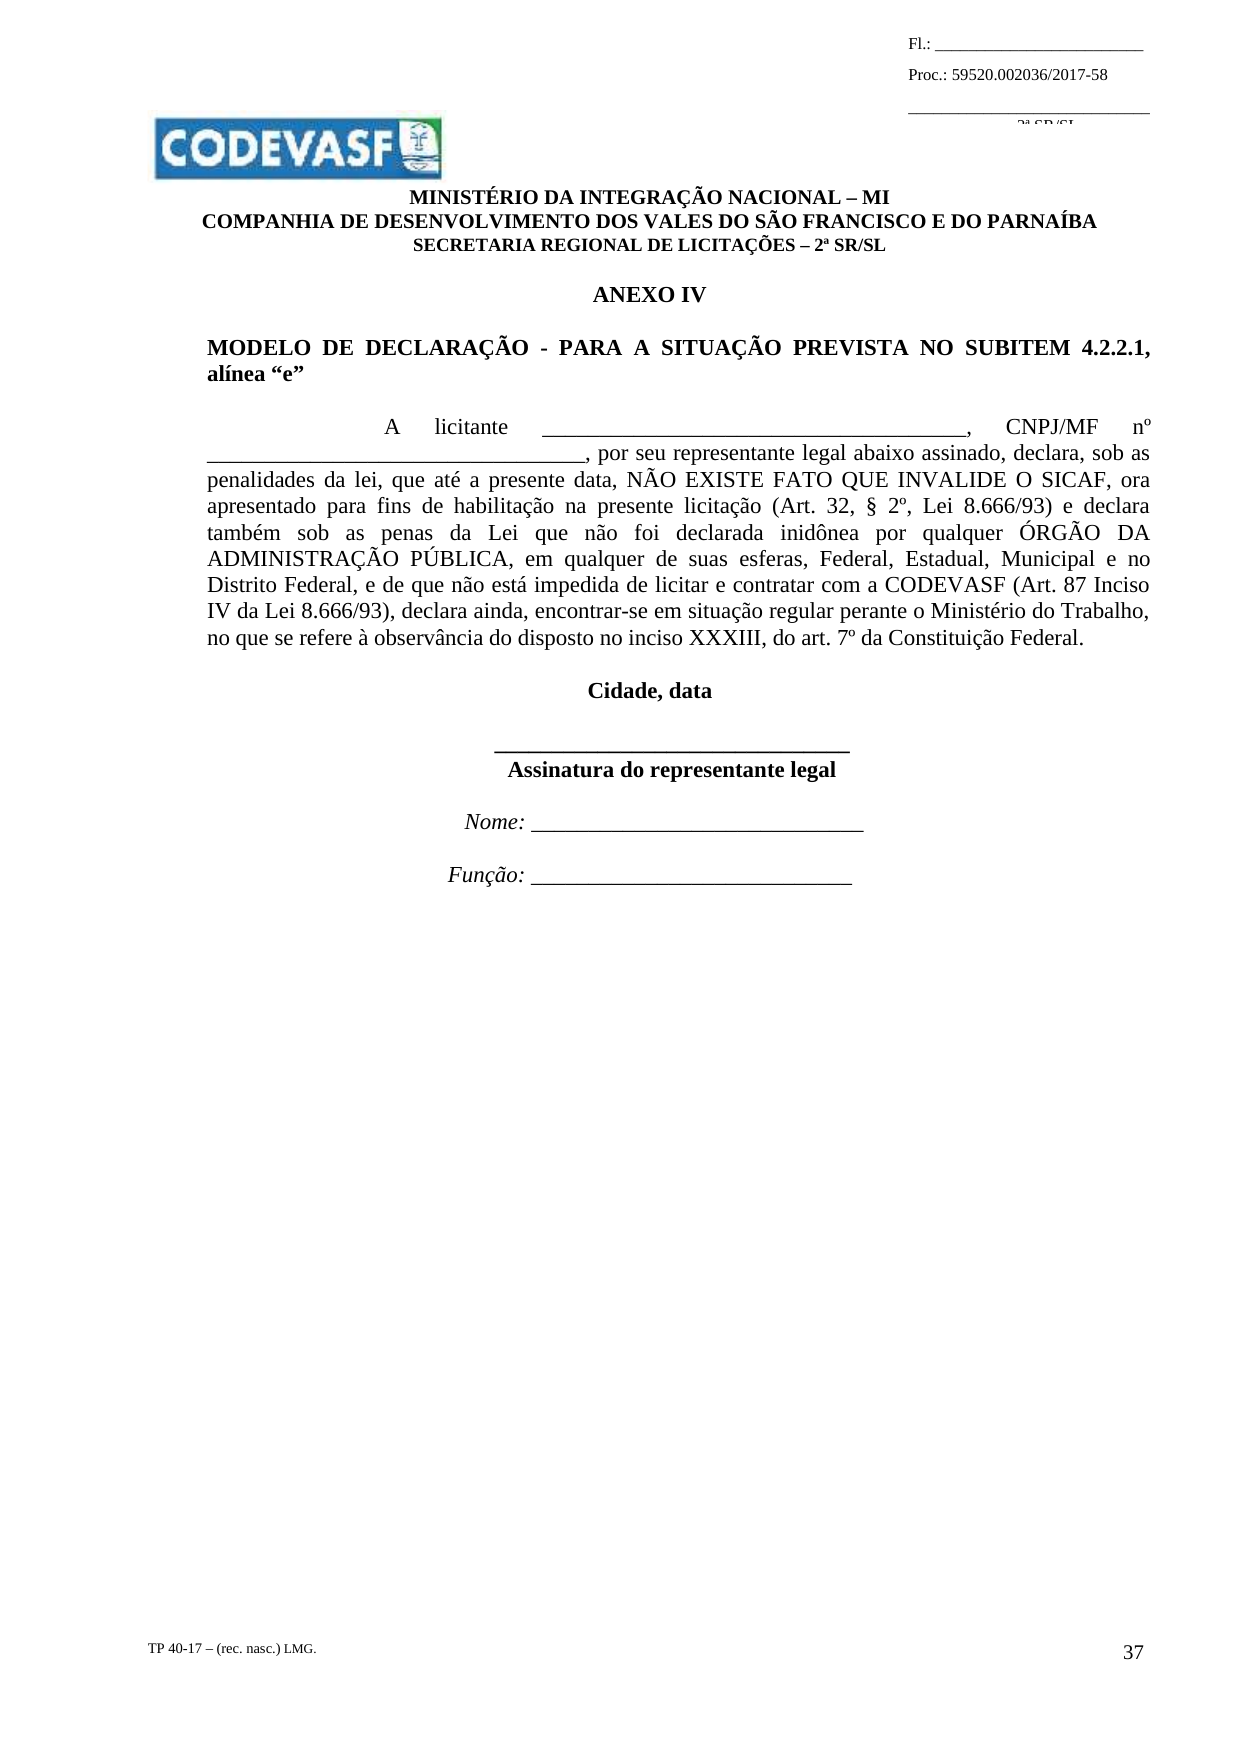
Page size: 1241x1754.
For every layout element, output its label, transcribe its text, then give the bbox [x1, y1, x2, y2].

text MODELO DE DECLARAÇÃO - PARA A SITUAÇÃO PREVISTA NO SUBITEM 4.2.2.1, alínea “e” [207, 334, 1152, 387]
subtitle ANEXO IV [148, 281, 1152, 308]
text A licitante _____________________________________, CNPJ/MF nº _________________________________, por seu representante legal abaixo assinado, declara, sob as penalidades da lei, que até a presente data, NÃO EXISTE FATO QUE INVALIDE O SICAF, ora apresentado para fins de habilitação na presente licitação (Art. 32, § 2º, Lei 8.666/93) e declara também sob as penas da Lei que não foi declarada inidônea por qualquer ÓRGÃO DA ADMINISTRAÇÃO PÚBLICA, em qualquer de suas esferas, Federal, Estadual, Municipal e no Distrito Federal, e de que não está impedida de licitar e contratar com a CODEVASF (Art. 87 Inciso IV da Lei 8.666/93), declara ainda, encontrar-se em situação regular perante o Ministério do Trabalho, no que se refere à observância do disposto no inciso XXXIII, do art. 7º da Constituição Federal. [207, 413, 1152, 650]
text Função: ____________________________ [148, 861, 1152, 887]
text Assinatura do representante legal [148, 756, 1152, 782]
picture [147, 110, 448, 186]
text _______________________________ [148, 729, 1152, 756]
subtitle Cidade, data [148, 677, 1152, 703]
subtitle Nome: _____________________________ [148, 808, 1152, 835]
